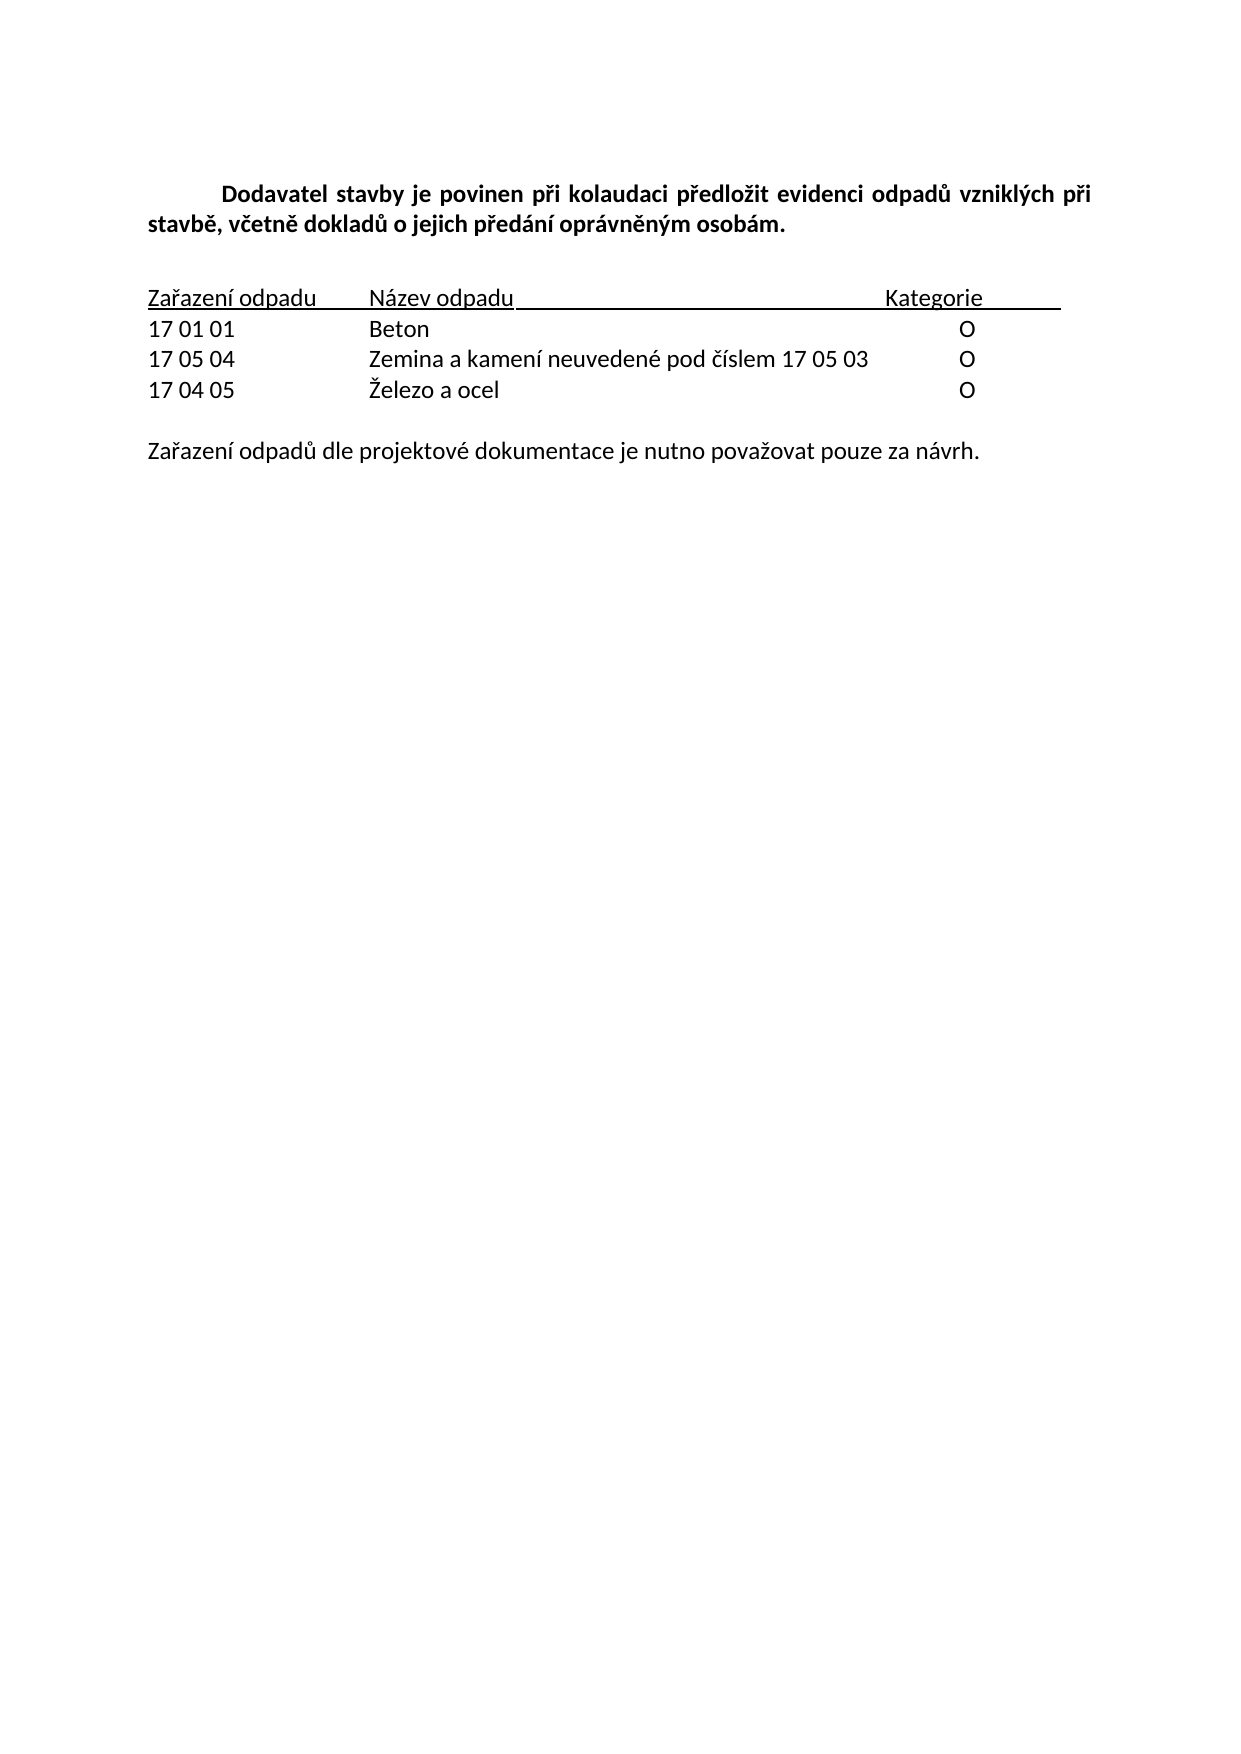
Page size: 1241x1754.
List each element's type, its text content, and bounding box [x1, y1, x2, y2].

text Zařazení odpadu Název odpadu Kategorie [148, 282, 1093, 313]
text Dodavatel stavby je povinen při kolaudaci předložit evidenci odpadů vzniklých při stavbě, včetně dokladů o jejich předání oprávněným osobám. [148, 178, 1093, 239]
text 17 04 05 Železo a ocel O [148, 374, 1093, 404]
text Zařazení odpadů dle projektové dokumentace je nutno považovat pouze za návrh. [148, 435, 1093, 465]
text 17 05 04 Zemina a kamení neuvedené pod číslem 17 05 03 O [148, 343, 1093, 374]
text 17 01 01 Beton O [148, 313, 1093, 343]
